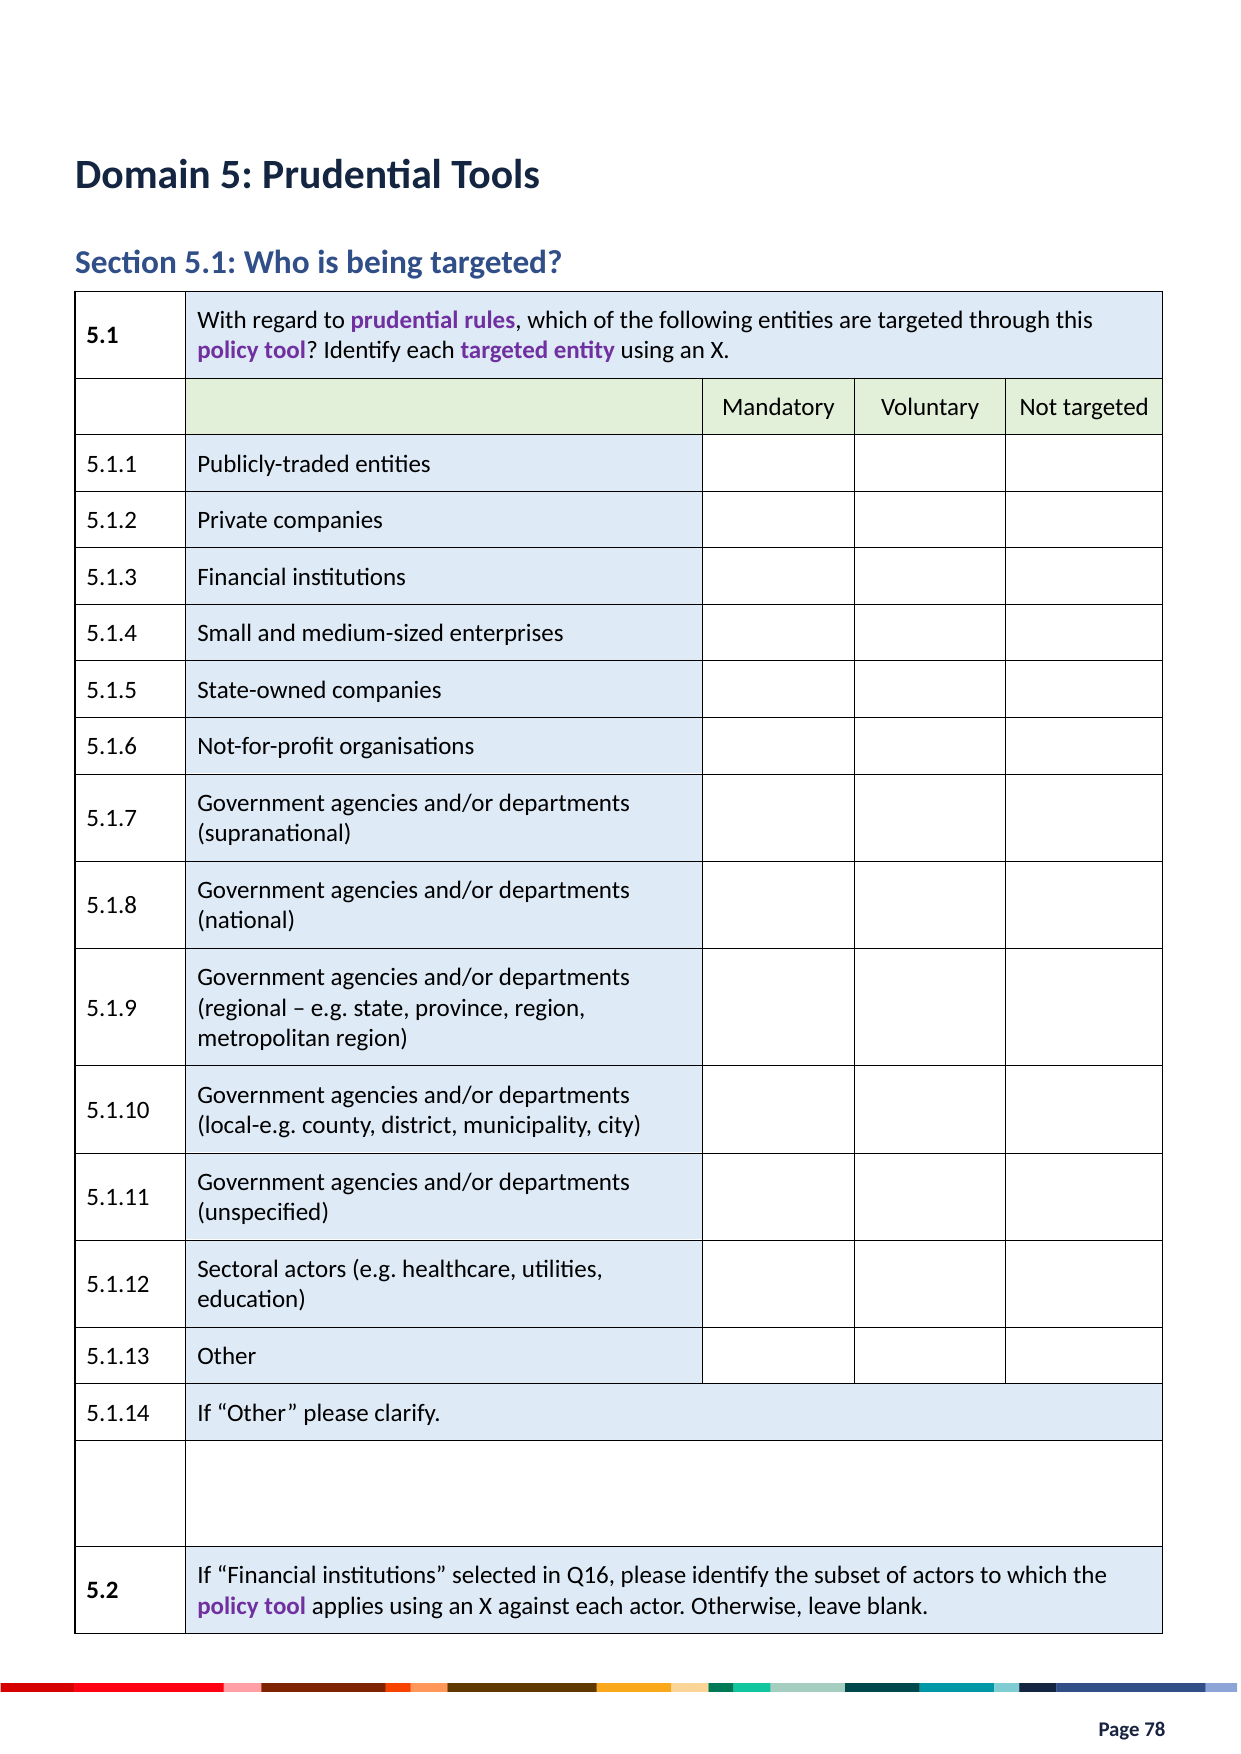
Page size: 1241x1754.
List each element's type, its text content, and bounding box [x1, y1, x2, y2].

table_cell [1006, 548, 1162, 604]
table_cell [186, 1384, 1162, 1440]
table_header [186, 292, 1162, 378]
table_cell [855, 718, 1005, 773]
picture [0, 1683, 1236, 1692]
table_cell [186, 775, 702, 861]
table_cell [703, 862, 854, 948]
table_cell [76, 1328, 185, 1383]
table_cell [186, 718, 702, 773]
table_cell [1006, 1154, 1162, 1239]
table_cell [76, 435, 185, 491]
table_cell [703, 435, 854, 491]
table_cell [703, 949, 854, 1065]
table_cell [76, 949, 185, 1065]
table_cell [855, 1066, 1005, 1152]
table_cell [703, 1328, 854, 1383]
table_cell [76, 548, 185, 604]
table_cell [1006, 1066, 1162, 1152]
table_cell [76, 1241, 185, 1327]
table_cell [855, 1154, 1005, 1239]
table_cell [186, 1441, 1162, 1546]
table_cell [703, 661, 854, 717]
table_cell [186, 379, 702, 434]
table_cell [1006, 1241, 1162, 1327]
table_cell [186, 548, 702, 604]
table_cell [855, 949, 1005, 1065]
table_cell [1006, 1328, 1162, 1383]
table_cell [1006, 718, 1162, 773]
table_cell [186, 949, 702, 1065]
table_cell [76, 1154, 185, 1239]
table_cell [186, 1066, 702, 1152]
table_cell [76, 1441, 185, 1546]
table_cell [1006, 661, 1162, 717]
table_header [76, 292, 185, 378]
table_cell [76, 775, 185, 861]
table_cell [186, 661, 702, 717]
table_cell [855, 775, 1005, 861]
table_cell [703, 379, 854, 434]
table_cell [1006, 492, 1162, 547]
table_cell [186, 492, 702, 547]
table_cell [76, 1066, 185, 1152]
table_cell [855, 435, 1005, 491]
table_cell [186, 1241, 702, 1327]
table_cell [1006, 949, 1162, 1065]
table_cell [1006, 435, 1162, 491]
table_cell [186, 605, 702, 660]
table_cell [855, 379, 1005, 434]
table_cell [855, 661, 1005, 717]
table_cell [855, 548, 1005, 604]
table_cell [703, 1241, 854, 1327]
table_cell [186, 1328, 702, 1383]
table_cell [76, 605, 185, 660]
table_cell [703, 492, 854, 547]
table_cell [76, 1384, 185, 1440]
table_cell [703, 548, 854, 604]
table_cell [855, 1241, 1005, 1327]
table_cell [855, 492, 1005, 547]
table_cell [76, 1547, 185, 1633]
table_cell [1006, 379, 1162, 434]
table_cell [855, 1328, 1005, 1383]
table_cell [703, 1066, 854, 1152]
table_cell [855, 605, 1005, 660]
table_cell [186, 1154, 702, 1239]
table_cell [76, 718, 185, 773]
subtitle Domain 5: Prudential Tools [75, 148, 1165, 199]
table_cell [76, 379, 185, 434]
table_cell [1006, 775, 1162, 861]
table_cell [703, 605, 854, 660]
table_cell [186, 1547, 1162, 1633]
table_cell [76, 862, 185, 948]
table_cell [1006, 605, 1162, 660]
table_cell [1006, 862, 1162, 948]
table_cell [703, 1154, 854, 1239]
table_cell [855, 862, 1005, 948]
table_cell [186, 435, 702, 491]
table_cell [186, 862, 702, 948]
subtitle Section 5.1: Who is being targeted? [75, 241, 1165, 282]
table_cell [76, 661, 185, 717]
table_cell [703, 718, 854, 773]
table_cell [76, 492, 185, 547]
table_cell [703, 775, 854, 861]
